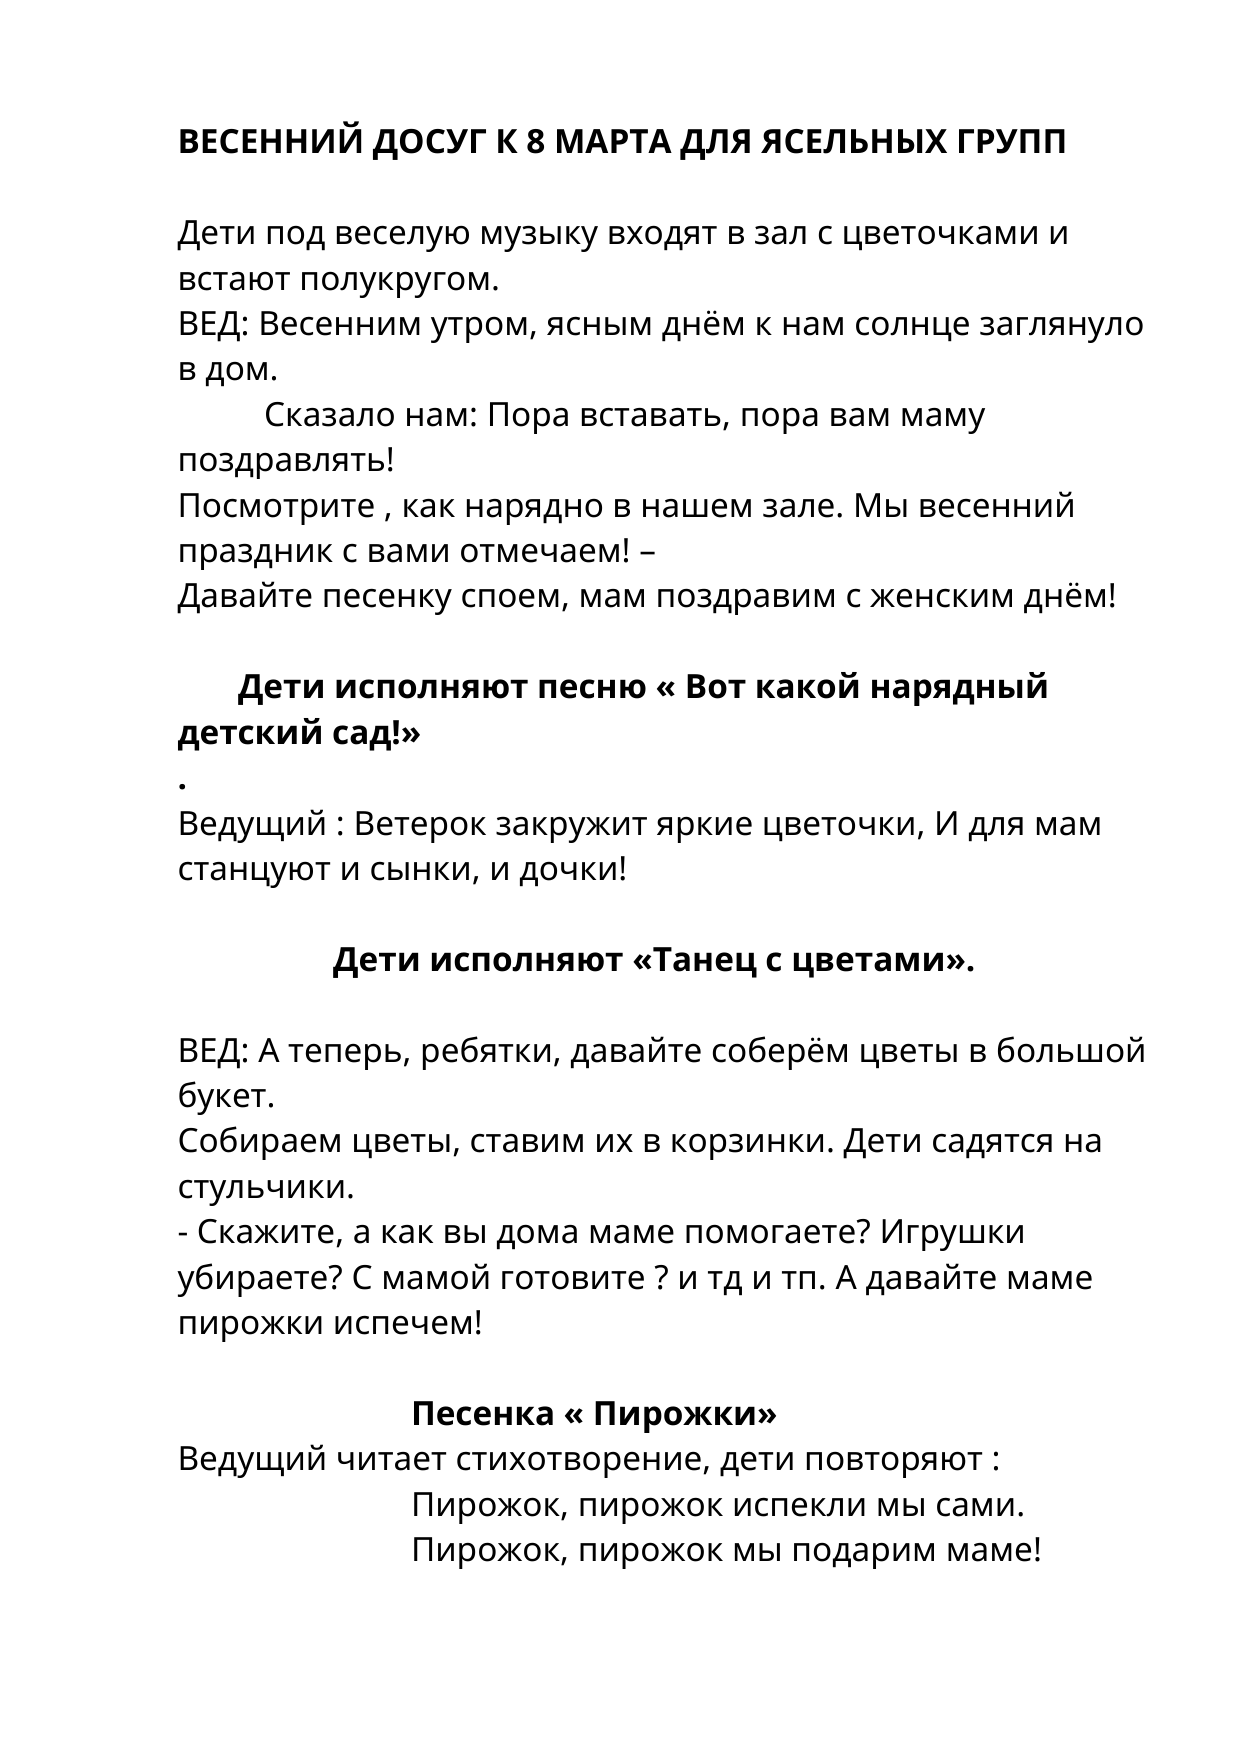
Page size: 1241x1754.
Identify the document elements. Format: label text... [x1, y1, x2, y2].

text Пирожок, пирожок мы подарим маме! [177, 1526, 1152, 1571]
text . [177, 754, 1152, 799]
text Дети исполняют песню « Вот какой нарядный детский сад!» [177, 663, 1152, 754]
text Собираем цветы, ставим их в корзинки. Дети садятся на стульчики. [177, 1117, 1152, 1208]
text Сказало нам: Пора вставать, пора вам маму поздравлять! [177, 391, 1152, 481]
text Давайте песенку споем, мам поздравим с женским днём! [177, 572, 1152, 618]
text - Скажите, а как вы дома маме помогаете? Игрушки убираете? С мамой готовите ? и тд и тп. А давайте маме пирожки испечем! [177, 1208, 1152, 1344]
text ВЕД: Весенним утром, ясным днём к нам солнце заглянуло в дом. [177, 300, 1152, 391]
text ВЕСЕННИЙ ДОСУГ К 8 МАРТА ДЛЯ ЯСЕЛЬНЫХ ГРУПП [177, 118, 1152, 163]
text Посмотрите , как нарядно в нашем зале. Мы весенний праздник с вами отмечаем! – [177, 481, 1152, 572]
text Ведущий читает стихотворение, дети повторяют : [177, 1435, 1152, 1481]
text Песенка « Пирожки» [177, 1390, 1152, 1435]
text Дети под веселую музыку входят в зал с цветочками и встают полукругом. [177, 209, 1152, 300]
text ВЕД: А теперь, ребятки, давайте соберём цветы в большой букет. [177, 1026, 1152, 1117]
text Ведущий : Ветерок закружит яркие цветочки, И для мам станцуют и сынки, и дочки! [177, 799, 1152, 890]
text Дети исполняют «Танец с цветами». [177, 936, 1152, 981]
text Пирожок, пирожок испекли мы сами. [177, 1481, 1152, 1526]
